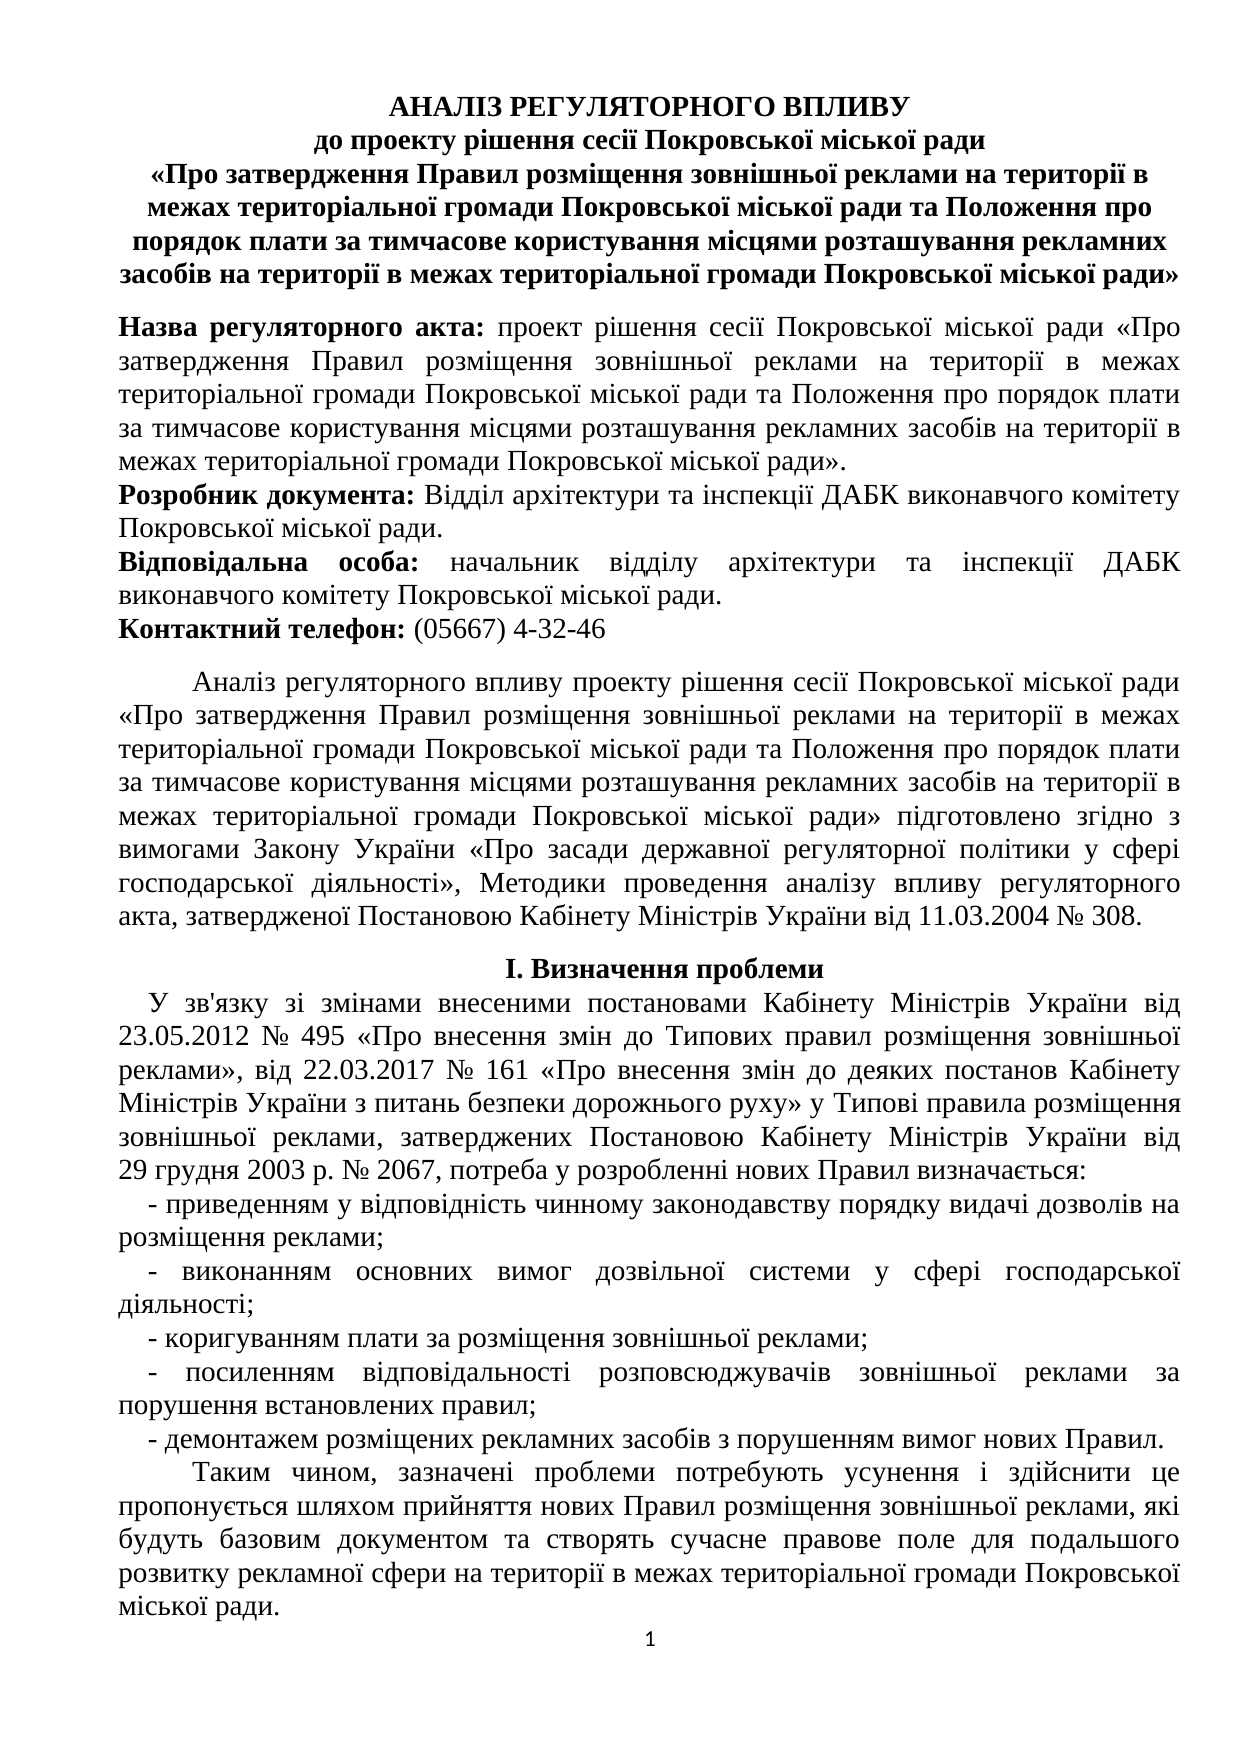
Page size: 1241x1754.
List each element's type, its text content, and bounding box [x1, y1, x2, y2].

text У зв'язку зі змінами внесеними постановами Кабінету Міністрів України від 23.05.2012 № 495 «Про внесення змін до Типових правил розміщення зовнішньої реклами», від 22.03.2017 № 161 «Про внесення змін до деяких постанов Кабінету Міністрів України з питань безпеки дорожнього руху» у Типові правила розміщення зовнішньої реклами, затверджених Постановою Кабінету Міністрів України від 29 грудня 2003 р. № 2067, потреба у розробленні нових Правил визначається: [118, 985, 1181, 1186]
text Назва регуляторного акта: проект рішення сесії Покровської міської ради «Про затвердження Правил розміщення зовнішньої реклами на території в межах територіальної громади Покровської міської ради та Положення про порядок плати за тимчасове користування місцями розташування рекламних засобів на території в межах територіальної громади Покровської міської ради». [118, 309, 1181, 477]
text - демонтажем розміщених рекламних засобів з порушенням вимог нових Правил. [118, 1421, 1181, 1454]
text «Про затвердження Правил розміщення зовнішньої реклами на території в межах територіальної громади Покровської міської ради та Положення про порядок плати за тимчасове користування місцями розташування рекламних засобів на території в межах територіальної громади Покровської міської ради» [118, 156, 1181, 290]
text Розробник документа: Відділ архітектури та інспекції ДАБК виконавчого комітету Покровської міської ради. [118, 477, 1181, 544]
text - приведенням у відповідність чинному законодавству порядку видачі дозволів на розміщення реклами; [118, 1186, 1181, 1253]
text до проекту рішення сесії Покровської міської ради [118, 122, 1181, 156]
text - коригуванням плати за розміщення зовнішньої реклами; [118, 1320, 1181, 1354]
text Відповідальна особа: начальник відділу архітектури та інспекції ДАБК виконавчого комітету Покровської міської ради. [118, 544, 1181, 611]
text АНАЛІЗ РЕГУЛЯТОРНОГО ВПЛИВУ [118, 89, 1181, 122]
text Таким чином, зазначені проблеми потребують усунення і здійснити це пропонується шляхом прийняття нових Правил розміщення зовнішньої реклами, які будуть базовим документом та створять сучасне правове поле для подальшого розвитку рекламної сфери на території в межах територіальної громади Покровської міської ради. [118, 1454, 1181, 1622]
text Аналіз регуляторного впливу проекту рішення сесії Покровської міської ради «Про затвердження Правил розміщення зовнішньої реклами на території в межах територіальної громади Покровської міської ради та Положення про порядок плати за тимчасове користування місцями розташування рекламних засобів на території в межах територіальної громади Покровської міської ради» підготовлено згідно з вимогами Закону України «Про засади державної регуляторної політики у сфері господарської діяльності», Методики проведення аналізу впливу регуляторного акта, затвердженої Постановою Кабінету Міністрів України від 11.03.2004 № 308. [118, 664, 1181, 932]
text - виконанням основних вимог дозвільної системи у сфері господарської діяльності; [118, 1253, 1181, 1320]
text - посиленням відповідальності розповсюджувачів зовнішньої реклами за порушення встановлених правил; [118, 1354, 1181, 1421]
text Контактний телефон: (05667) 4-32-46 [118, 611, 1181, 644]
text І. Визначення проблеми [148, 951, 1181, 985]
